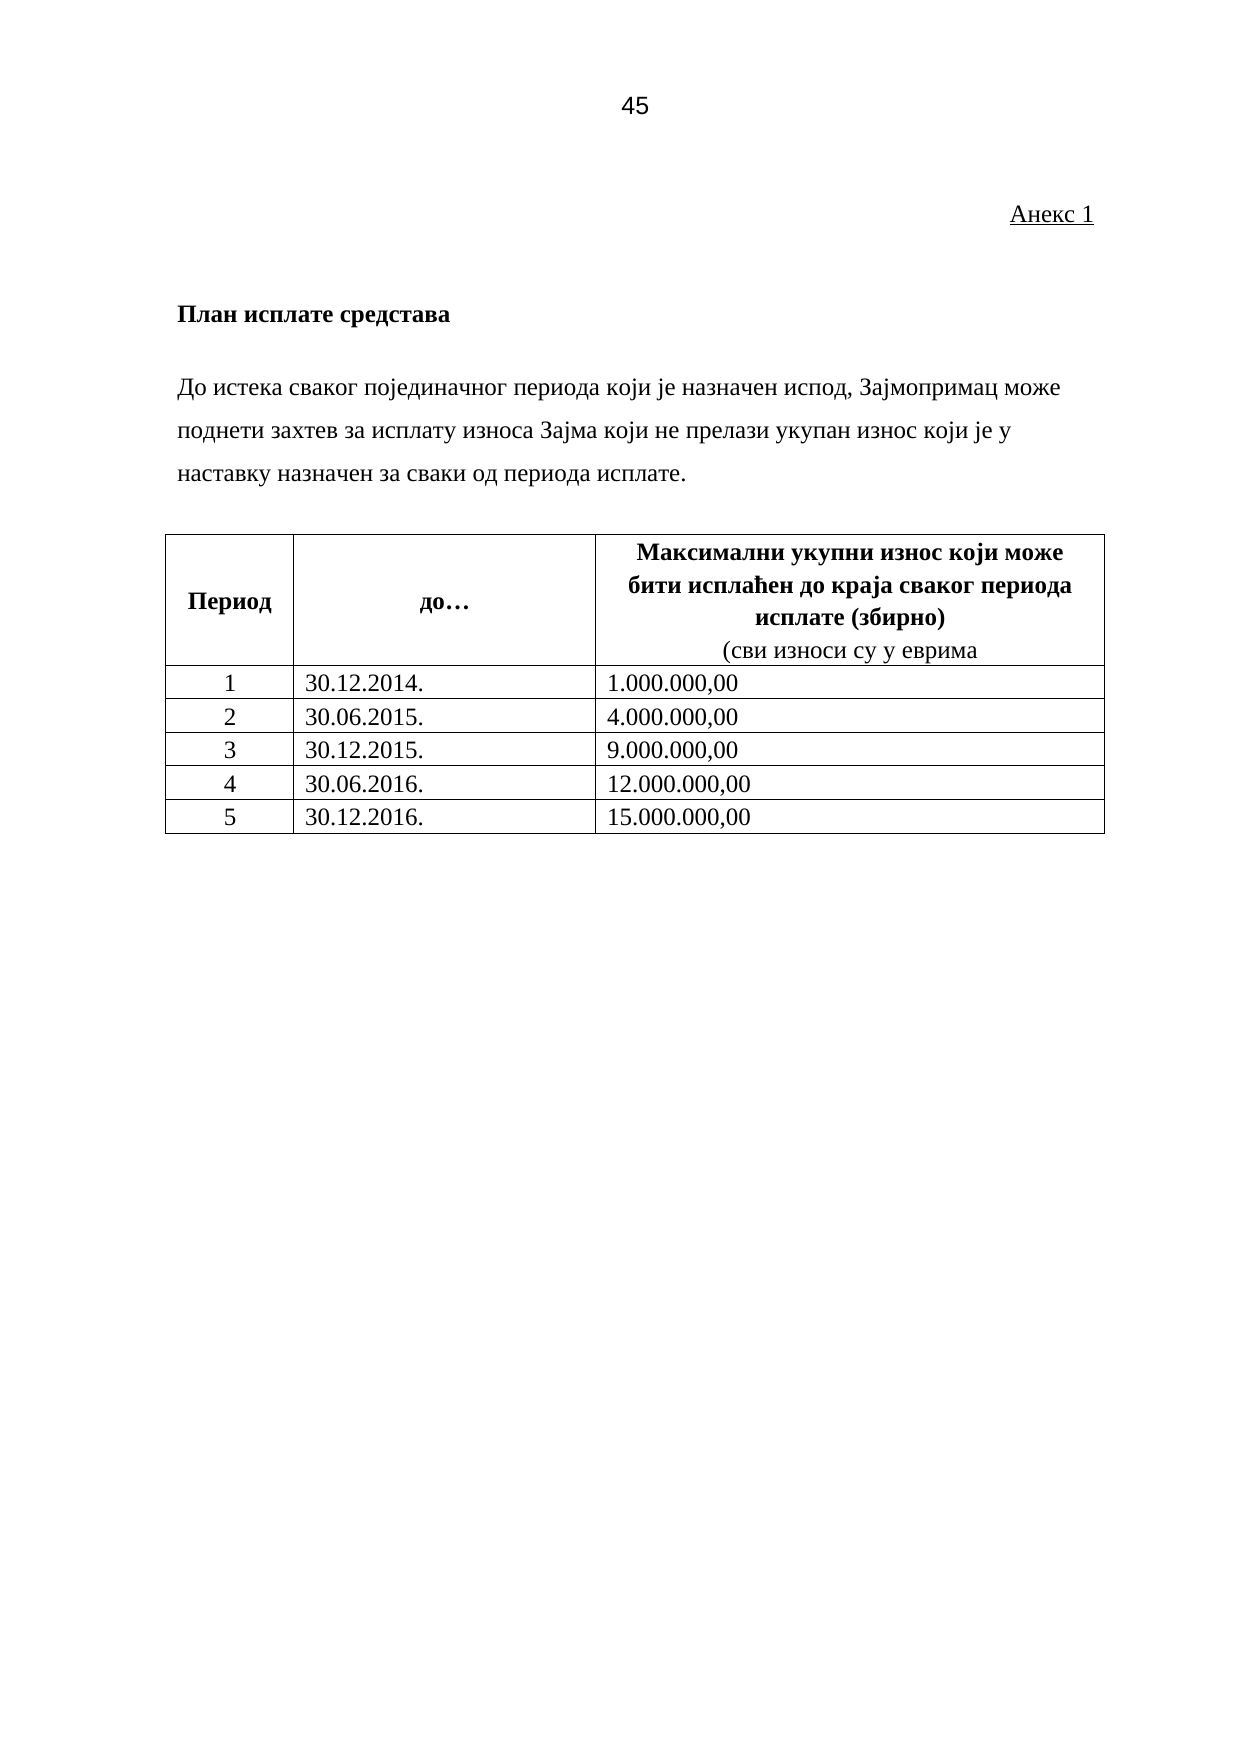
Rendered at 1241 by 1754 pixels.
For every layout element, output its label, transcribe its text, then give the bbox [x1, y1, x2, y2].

text Анекс 1 [177, 196, 1094, 227]
table_cell 15.000.000,00 [596, 800, 1104, 832]
table_cell 9.000.000,00 [596, 733, 1104, 765]
table_cell 3 [166, 733, 293, 765]
table_cell 30.12.2014. [294, 666, 595, 698]
text До истека сваког појединачног периода који је назначен испод, Зајмопримац може поднети захтев за исплату износа Зајма који не прелази укупан износ који је у наставку назначен за сваки од периода исплате. [177, 372, 1093, 487]
table_cell 1.000.000,00 [596, 666, 1104, 698]
table_header до… [294, 535, 595, 665]
table_cell 30.06.2015. [294, 699, 595, 732]
table_cell 4 [166, 766, 293, 799]
table_cell 12.000.000,00 [596, 766, 1104, 799]
table_cell 30.12.2015. [294, 733, 595, 765]
table_cell 30.06.2016. [294, 766, 595, 799]
table_cell 30.12.2016. [294, 800, 595, 832]
table_header Максимални укупни износ који може бити исплаћен до краја сваког периода исплате (збирно) (сви износи су у еврима) [596, 535, 1104, 665]
table_cell 5 [166, 800, 293, 832]
table_header Период [166, 535, 293, 665]
table_cell 2 [166, 699, 293, 732]
text План исплате средстава [177, 296, 1093, 329]
table_cell 1 [166, 666, 293, 698]
table_cell 4.000.000,00 [596, 699, 1104, 732]
